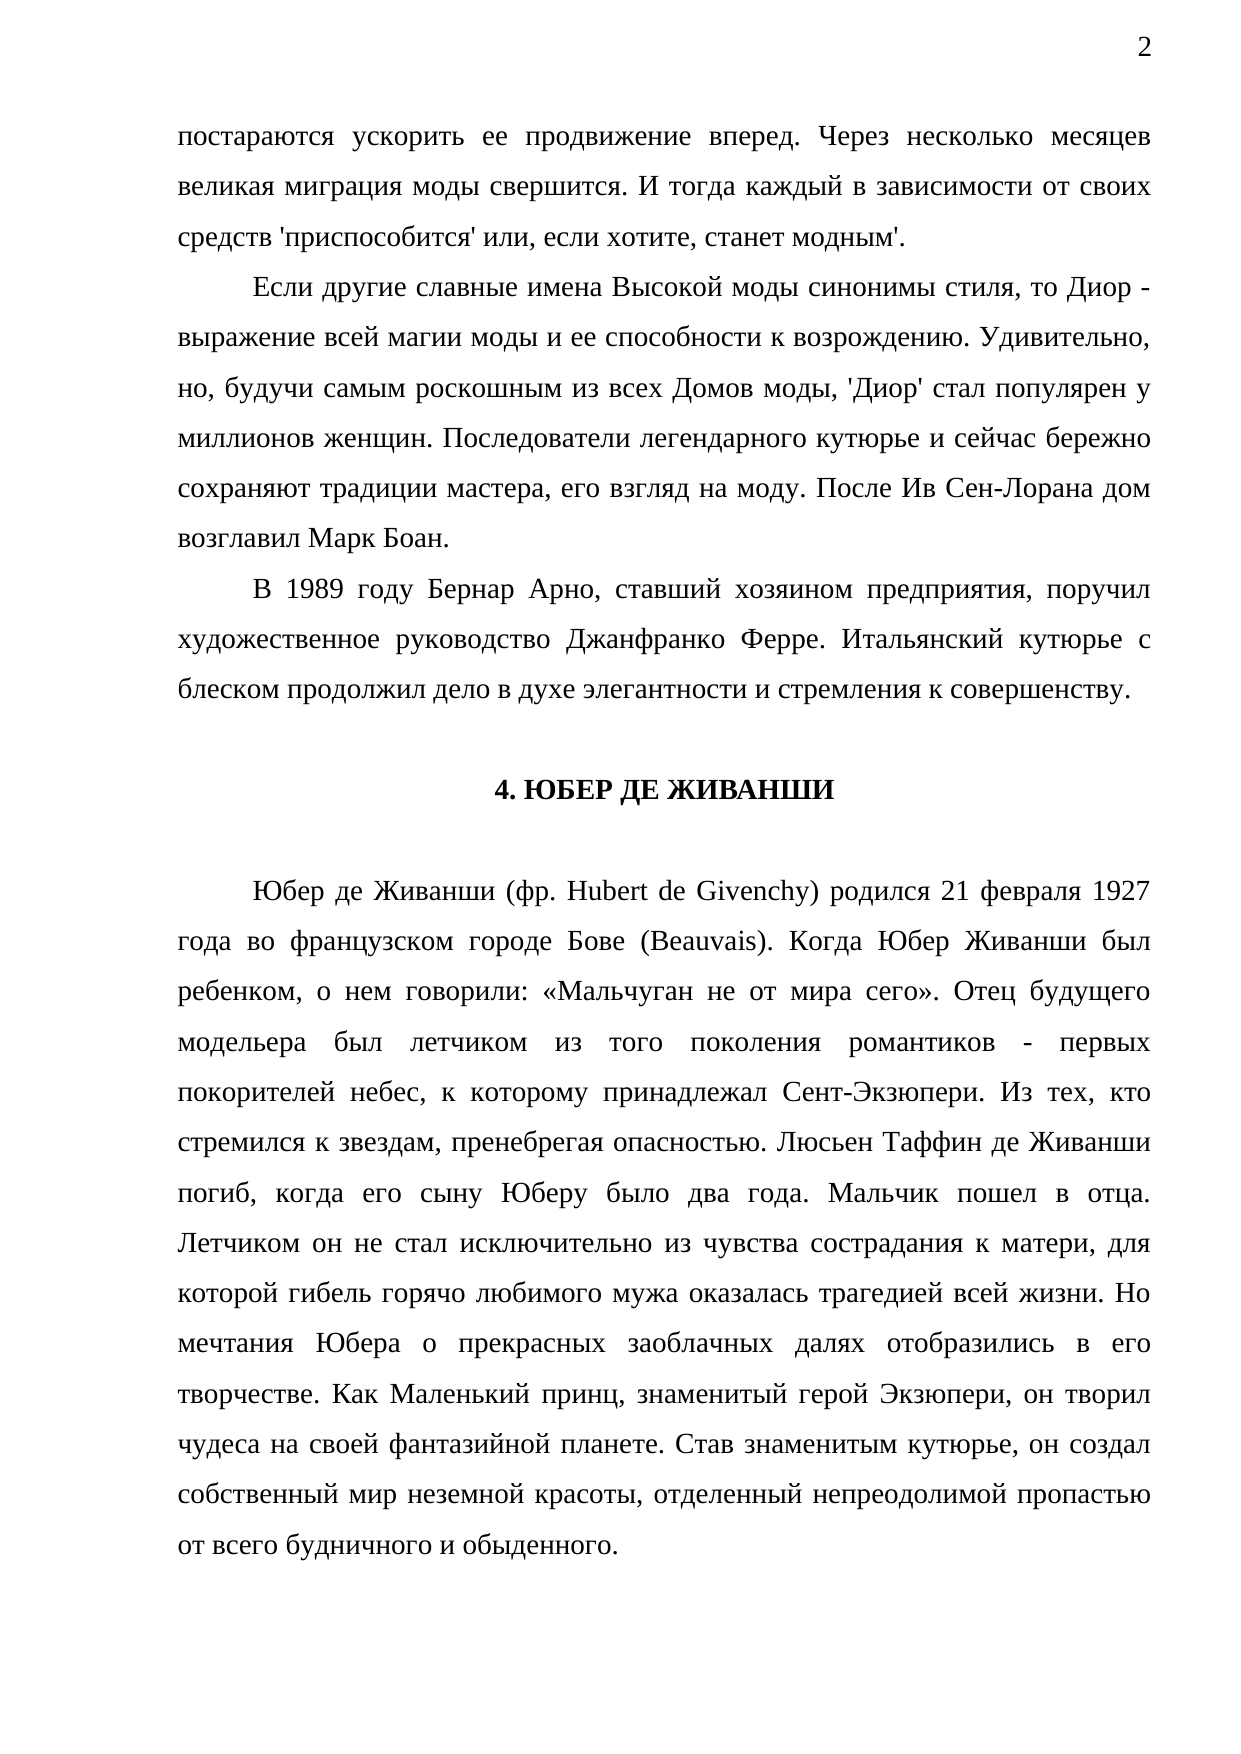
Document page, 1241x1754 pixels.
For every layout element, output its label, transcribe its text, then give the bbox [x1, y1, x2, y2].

text Если другие славные имена Высокой моды синонимы стиля, то Диор - выражение всей магии моды и ее способности к возрождению. Удивительно, но, будучи самым роскошным из всех Домов моды, 'Диор' стал популярен у миллионов женщин. Последователи легендарного кутюрье и сейчас бережно сохраняют традиции мастера, его взгляд на моду. После Ив Сен-Лорана дом возглавил Марк Боан. [177, 269, 1152, 554]
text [177, 118, 1152, 252]
subtitle 4. Юбер де Живанши [177, 772, 1152, 806]
text Юбер де Живанши (фр. Hubert de Givenchy) родился 21 февраля 1927 года во французском городе Бове (Beauvais). Когда Юбер Живанши был ребенком, о нем говорили: «Мальчуган не от мира сего». Отец будущего модельера был летчиком из того поколения романтиков - первых покорителей небес, к которому принадлежал Сент-Экзюпери. Из тех, кто стремился к звездам, пренебрегая опасностью. Люсьен Таффин де Живанши погиб, когда его сыну Юберу было два года. Мальчик пошел в отца. Летчиком он не стал исключительно из чувства сострадания к матери, для которой гибель горячо любимого мужа оказалась трагедией всей жизни. Но мечтания Юбера о прекрасных заоблачных далях отобразились в его творчестве. Как Маленький принц, знаменитый герой Экзюпери, он творил чудеса на своей фантазийной планете. Став знаменитым кутюрье, он создал собственный мир неземной красоты, отделенный непреодолимой пропастью от всего будничного и обыденного. [177, 873, 1152, 1560]
text В 1989 году Бернар Арно, ставший хозяином предприятия, поручил художественное руководство Джанфранко Ферре. Итальянский кутюрье с блеском продолжил дело в духе элегантности и стремления к совершенству. [177, 571, 1152, 705]
